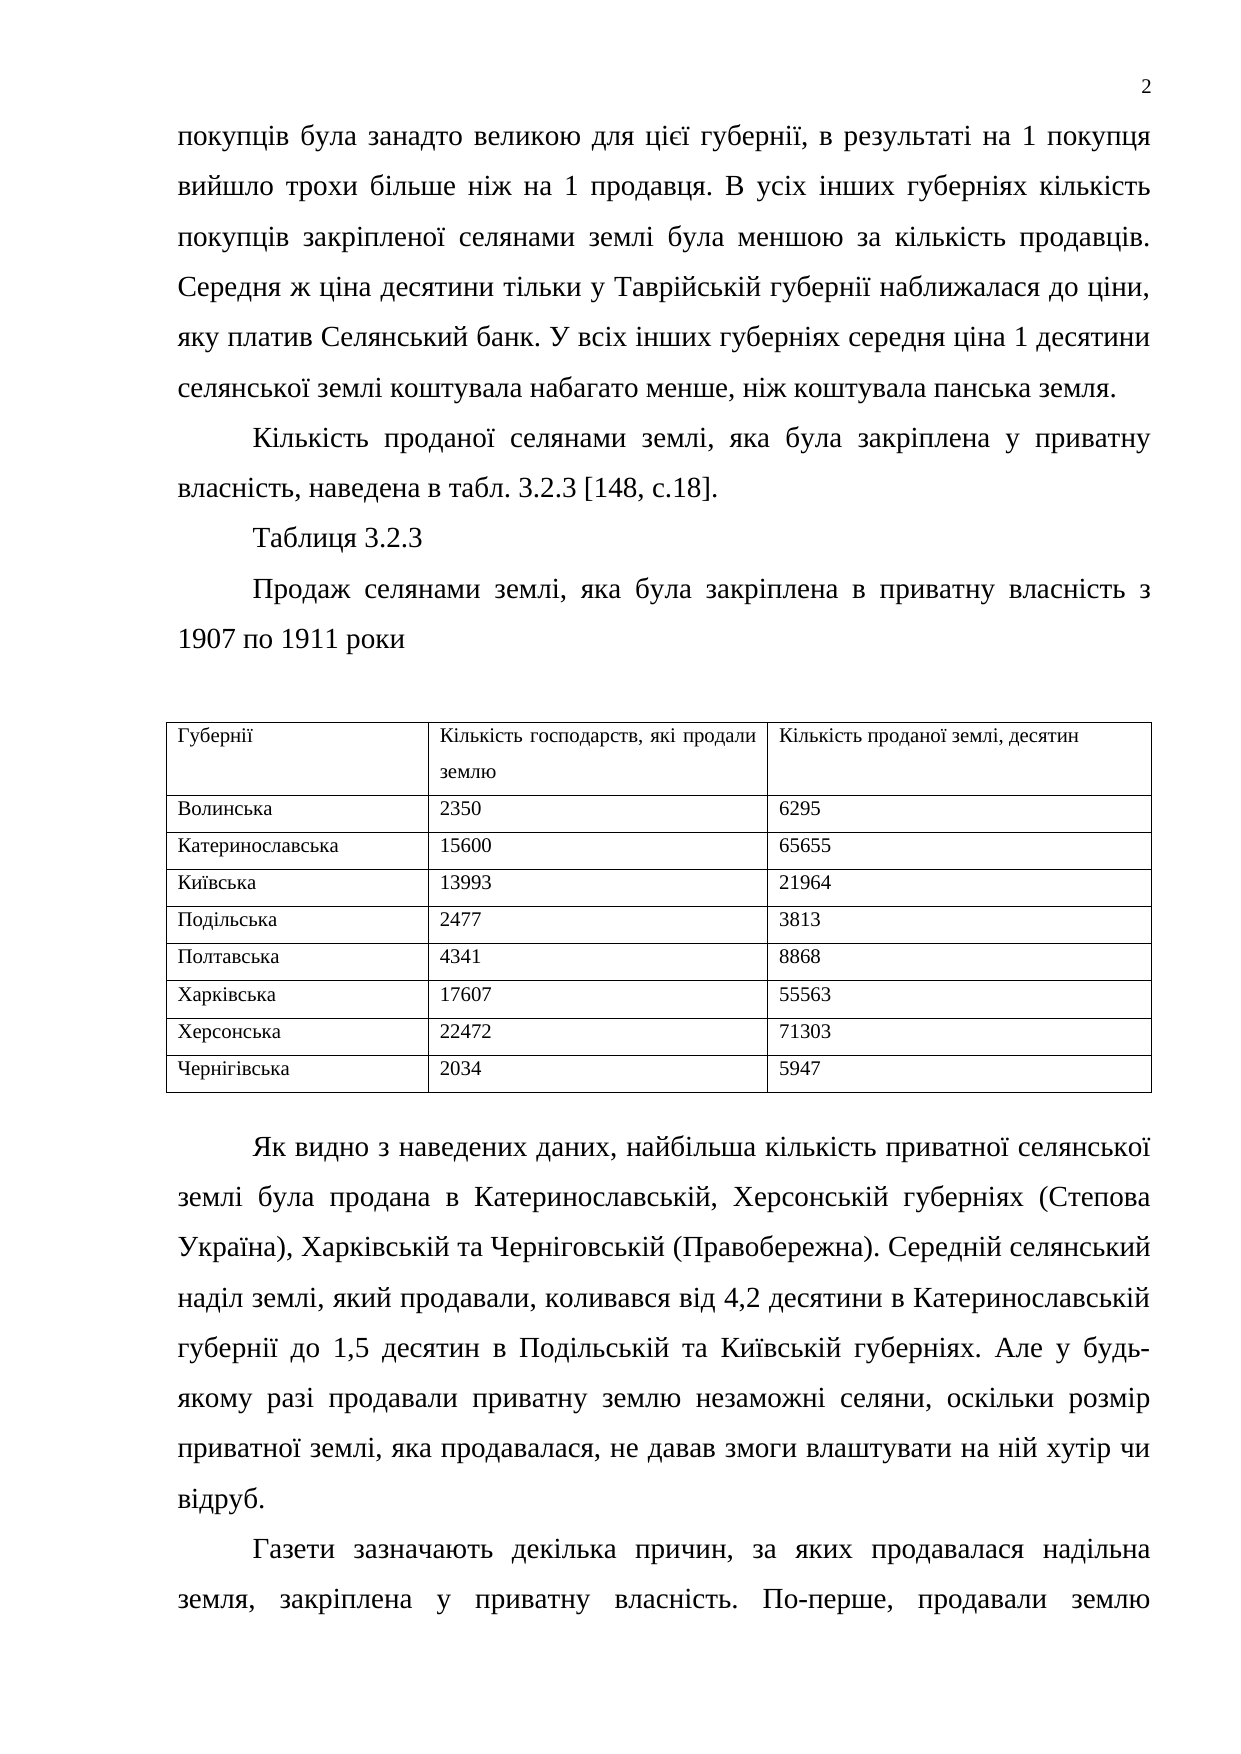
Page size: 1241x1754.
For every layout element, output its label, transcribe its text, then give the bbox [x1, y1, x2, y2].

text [177, 1531, 1152, 1615]
table_header Кількість проданої землі, десятин [768, 723, 1151, 795]
table_cell Херсонська [167, 1019, 428, 1054]
table_cell 2350 [429, 796, 767, 832]
table_cell 4341 [429, 944, 767, 980]
table_cell 6295 [768, 796, 1151, 832]
table_cell Харківська [167, 981, 428, 1017]
table_cell 2477 [429, 907, 767, 943]
table_cell Полтавська [167, 944, 428, 980]
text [177, 118, 1152, 403]
table_cell 3813 [768, 907, 1151, 943]
text Кількість проданої селянами землі, яка була закріплена у приватну власність, наведена в табл. 3.2.3 [148, с.18]. [177, 420, 1152, 504]
table_cell Волинська [167, 796, 428, 832]
text Продаж селянами землі, яка була закріплена в приватну власність з 1907 по 1911 роки [177, 571, 1152, 655]
table_cell 55563 [768, 981, 1151, 1017]
table_cell 22472 [429, 1019, 767, 1054]
table_header Кількість господарств, які продали землю [429, 723, 767, 795]
table_cell 13993 [429, 870, 767, 906]
table_cell 2034 [429, 1056, 767, 1092]
table_cell 21964 [768, 870, 1151, 906]
table_cell Київська [167, 870, 428, 906]
text Таблиця 3.2.3 [177, 521, 1152, 554]
table_cell 5947 [768, 1056, 1151, 1092]
table_cell 65655 [768, 833, 1151, 869]
table_cell 15600 [429, 833, 767, 869]
table_cell 8868 [768, 944, 1151, 980]
table_cell Подільська [167, 907, 428, 943]
table_cell 71303 [768, 1019, 1151, 1054]
table_header Губернії [167, 723, 428, 795]
table_cell Катеринославська [167, 833, 428, 869]
text Як видно з наведених даних, найбільша кількість приватної селянської землі була продана в Катеринославській, Херсонській губерніях (Степова Україна), Харківській та Черніговській (Правобережна). Середній селянський наділ землі, який продавали, коливався від 4,2 десятини в Катеринославській губернії до 1,5 десятин в Подільській та Київській губерніях. Але у будь-якому разі продавали приватну землю незаможні селяни, оскільки розмір приватної землі, яка продавалася, не давав змоги влаштувати на ній хутір чи відруб. [177, 1129, 1152, 1514]
table_cell 17607 [429, 981, 767, 1017]
table_cell Чернігівська [167, 1056, 428, 1092]
